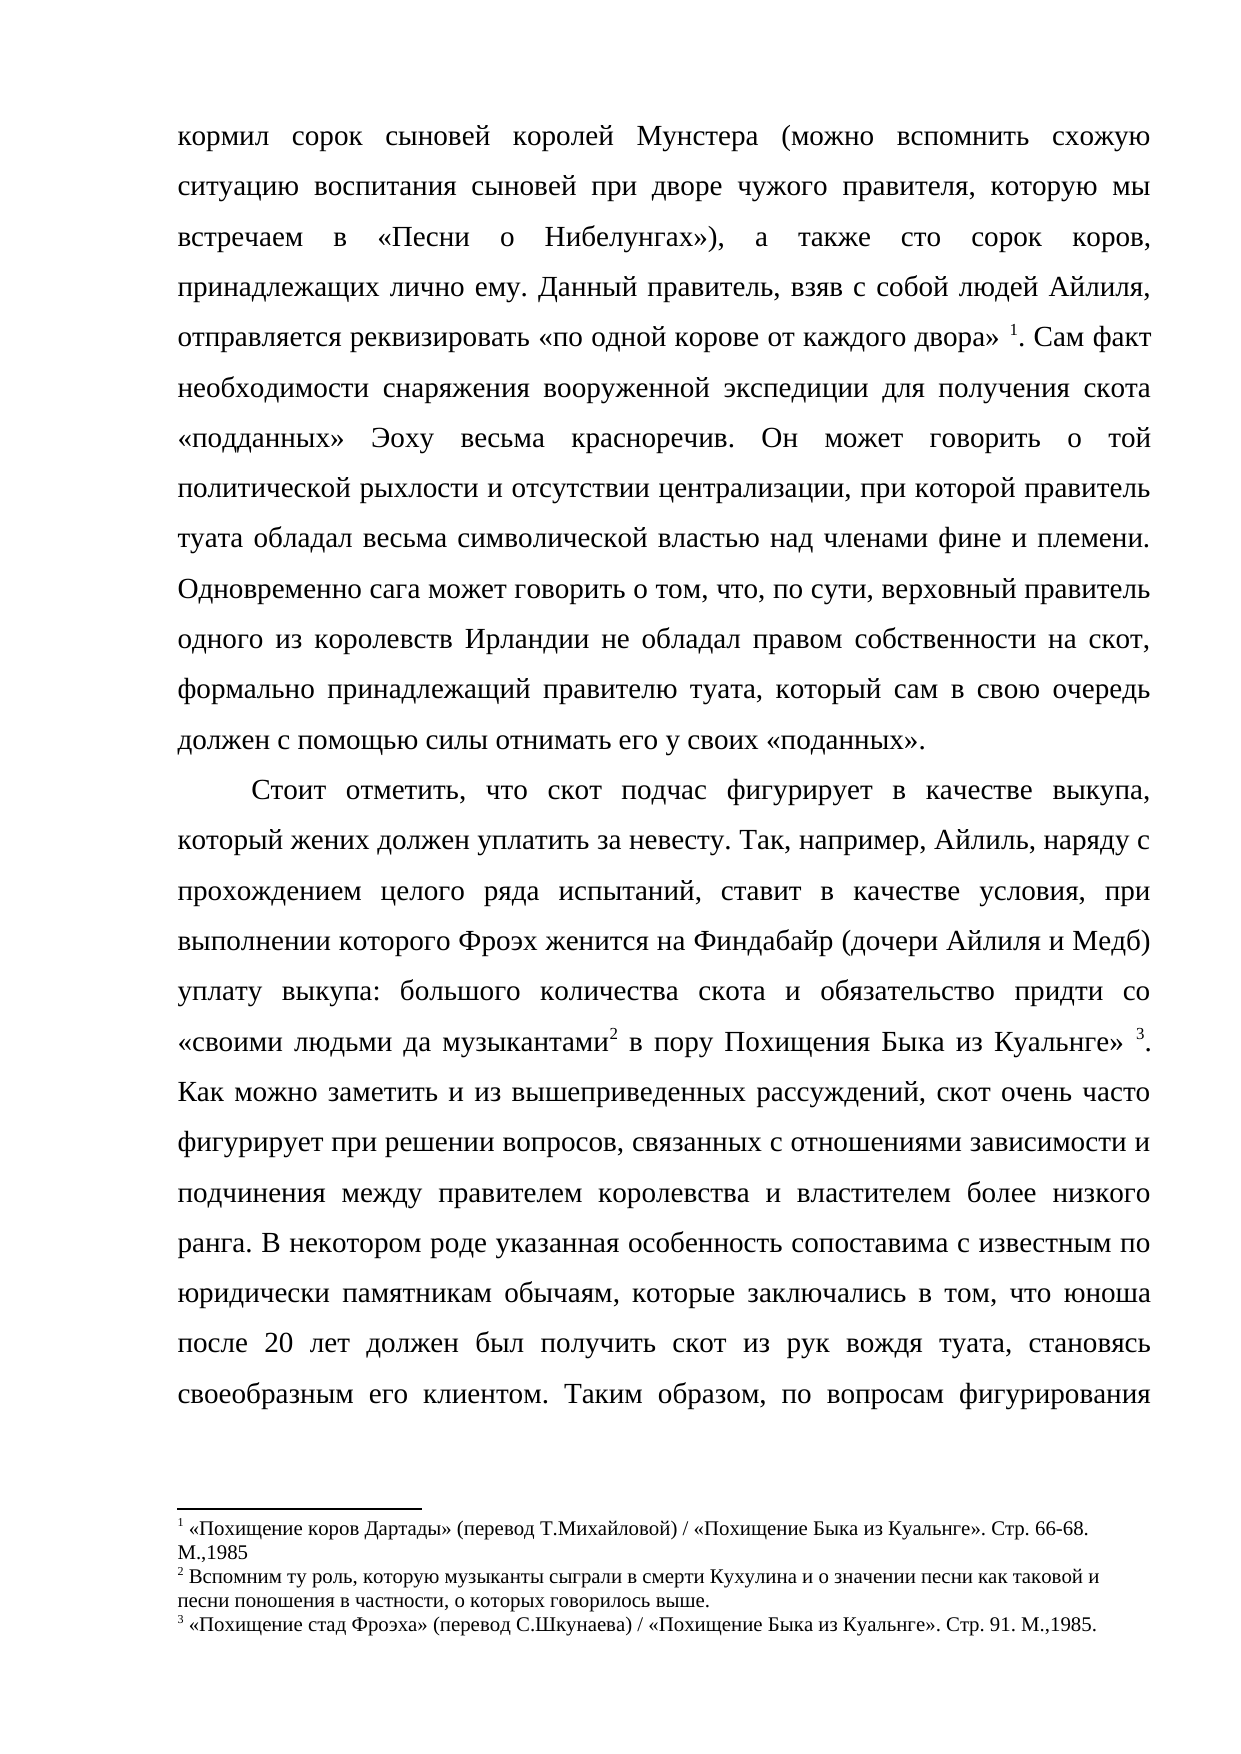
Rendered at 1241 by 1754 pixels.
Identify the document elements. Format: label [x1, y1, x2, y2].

text [177, 772, 1152, 1409]
text [177, 118, 1152, 755]
